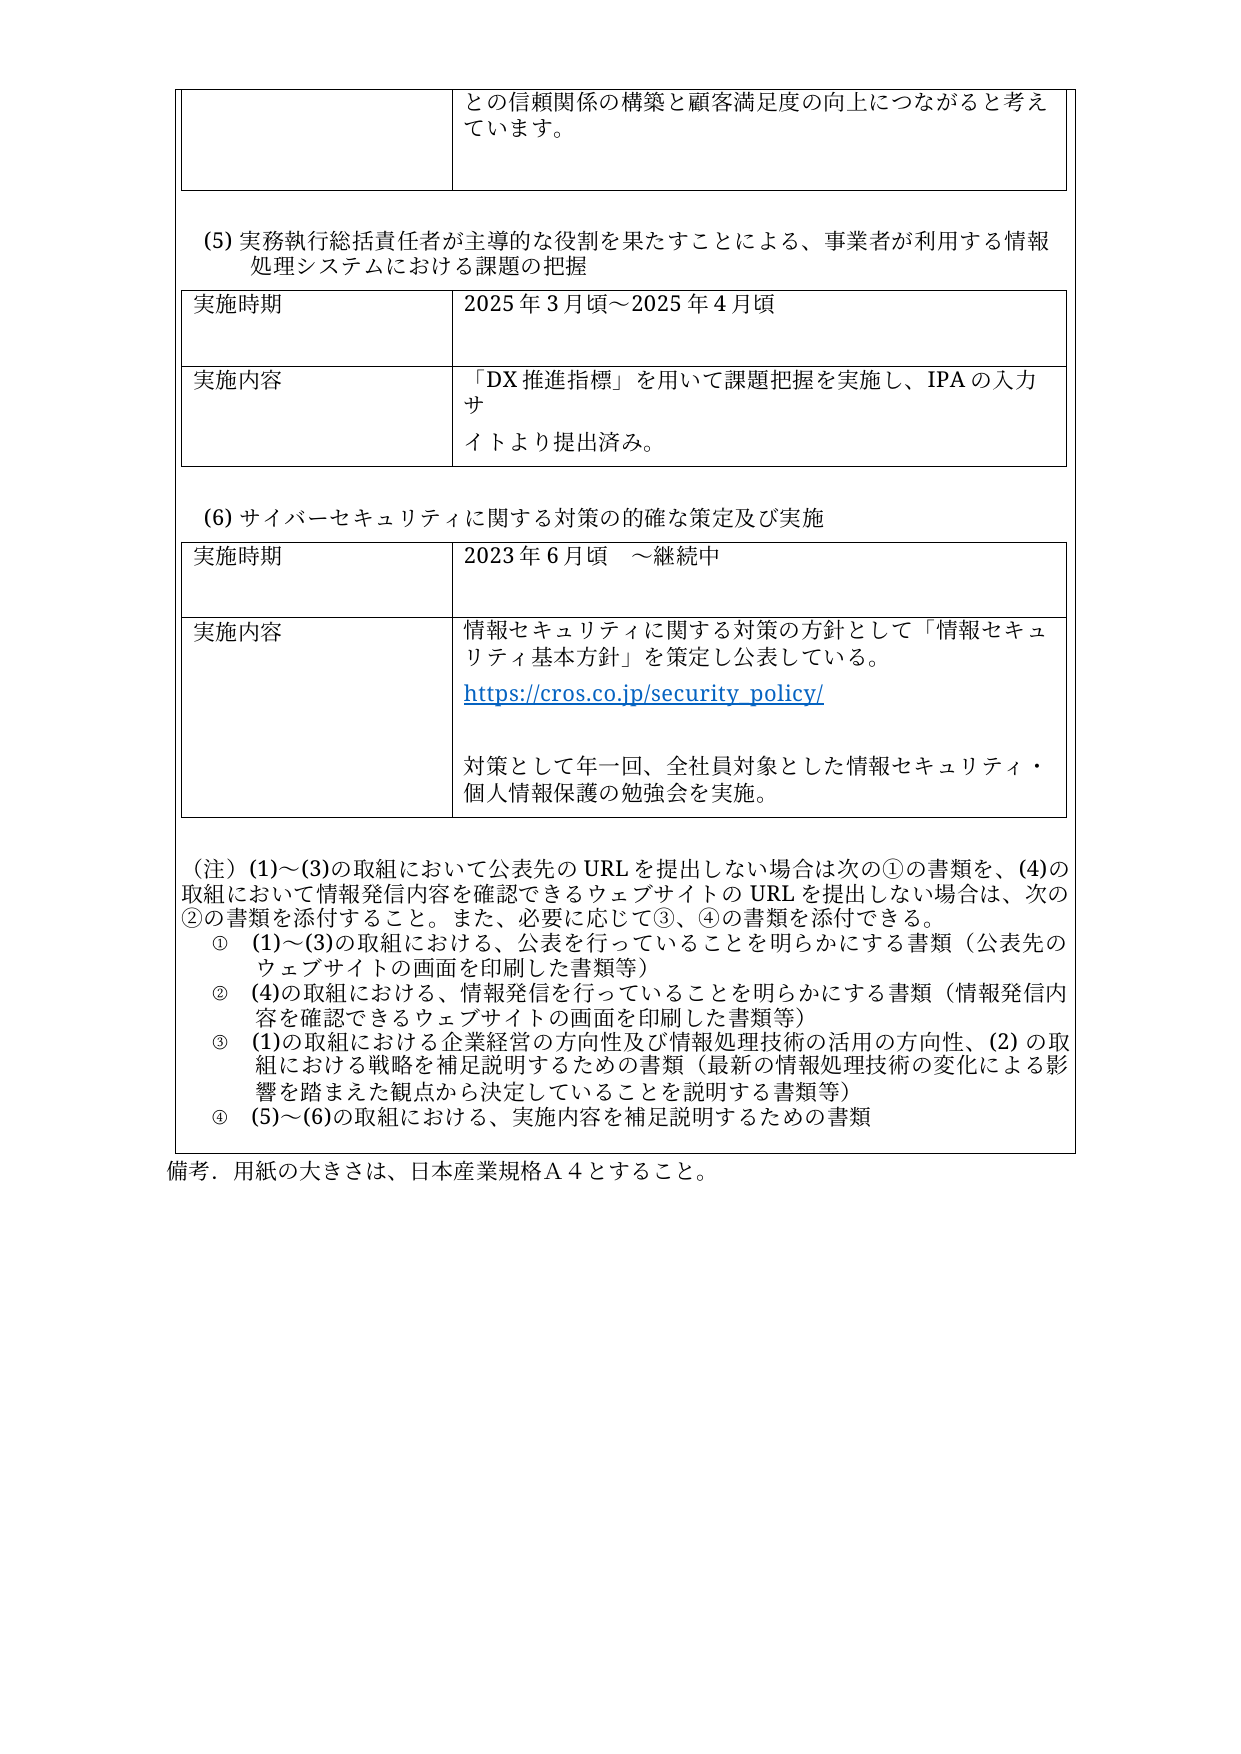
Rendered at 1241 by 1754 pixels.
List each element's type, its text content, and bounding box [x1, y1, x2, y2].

text 備考．用紙の大きさは、日本産業規格Ａ４とすること。 [167, 1154, 1070, 1185]
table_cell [176, 90, 1075, 1153]
